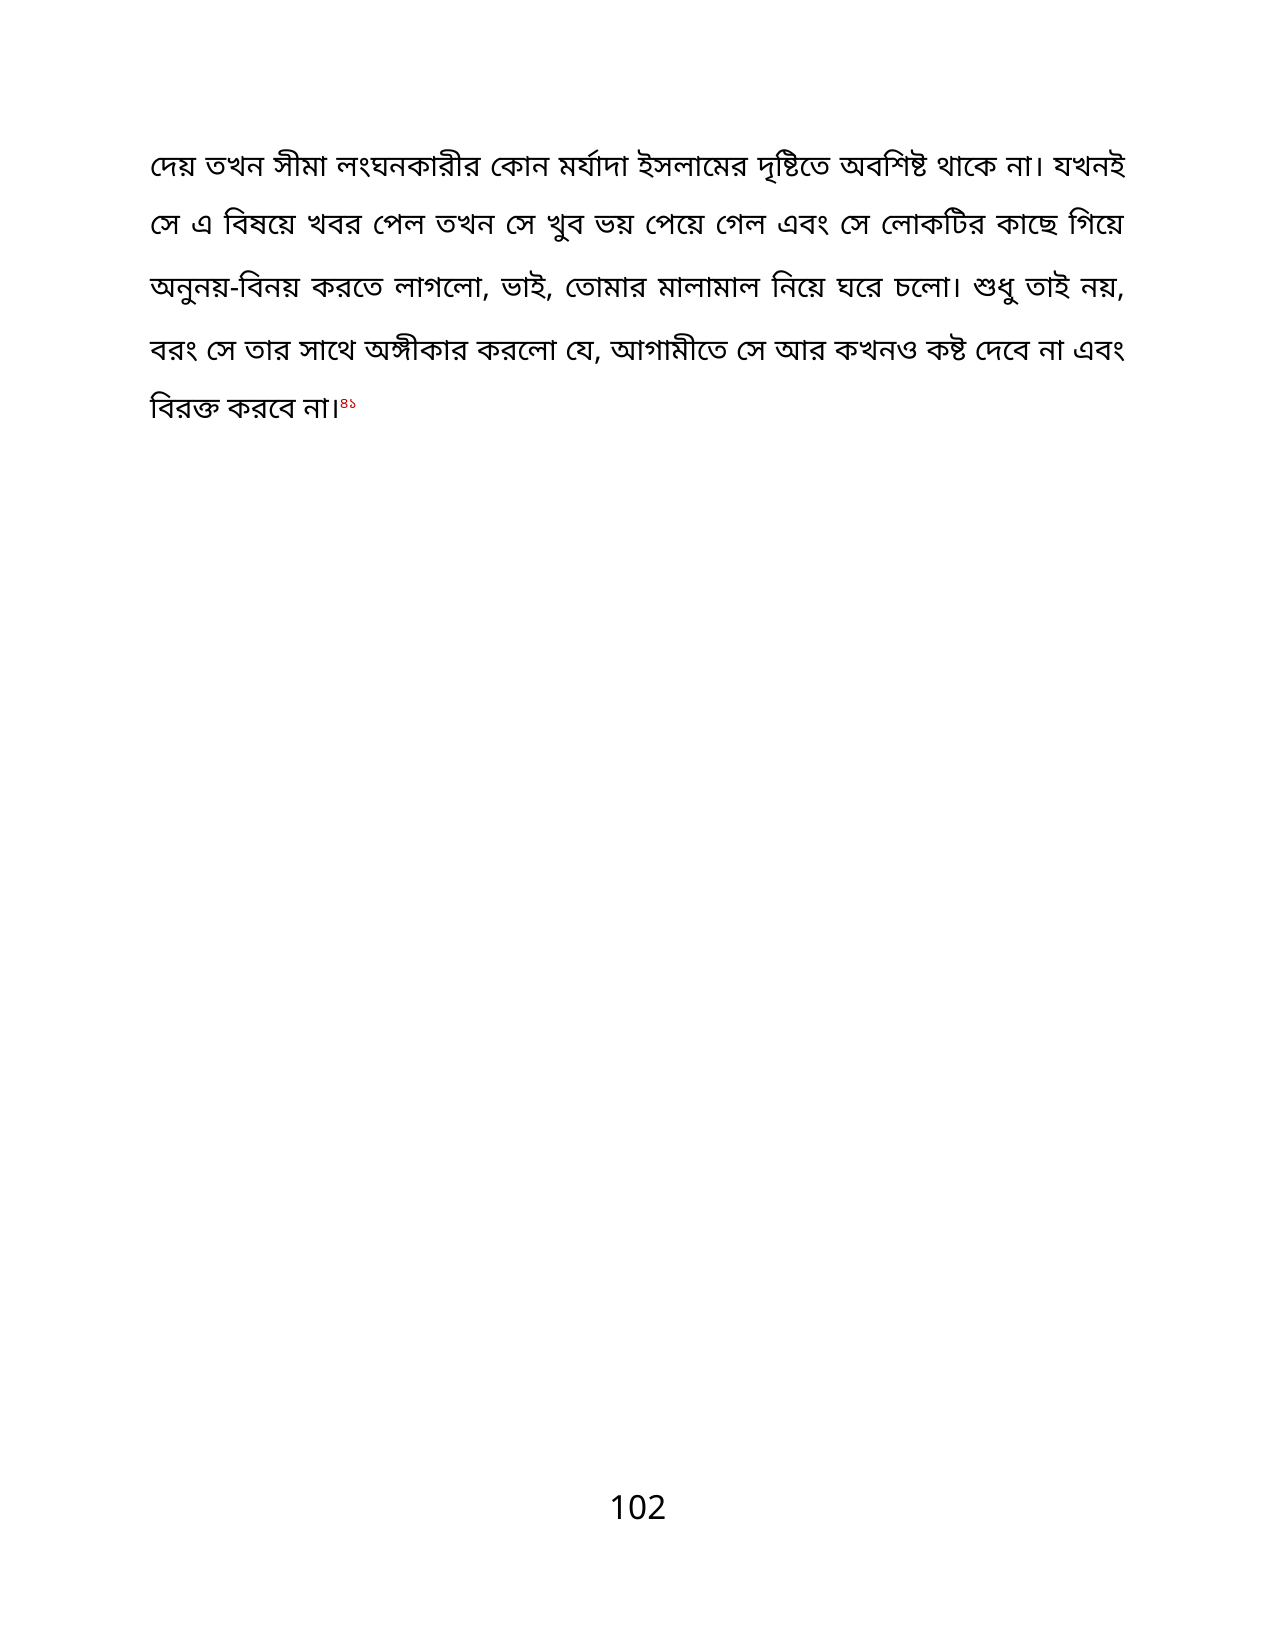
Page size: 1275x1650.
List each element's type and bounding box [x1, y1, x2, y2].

text [150, 150, 1125, 430]
